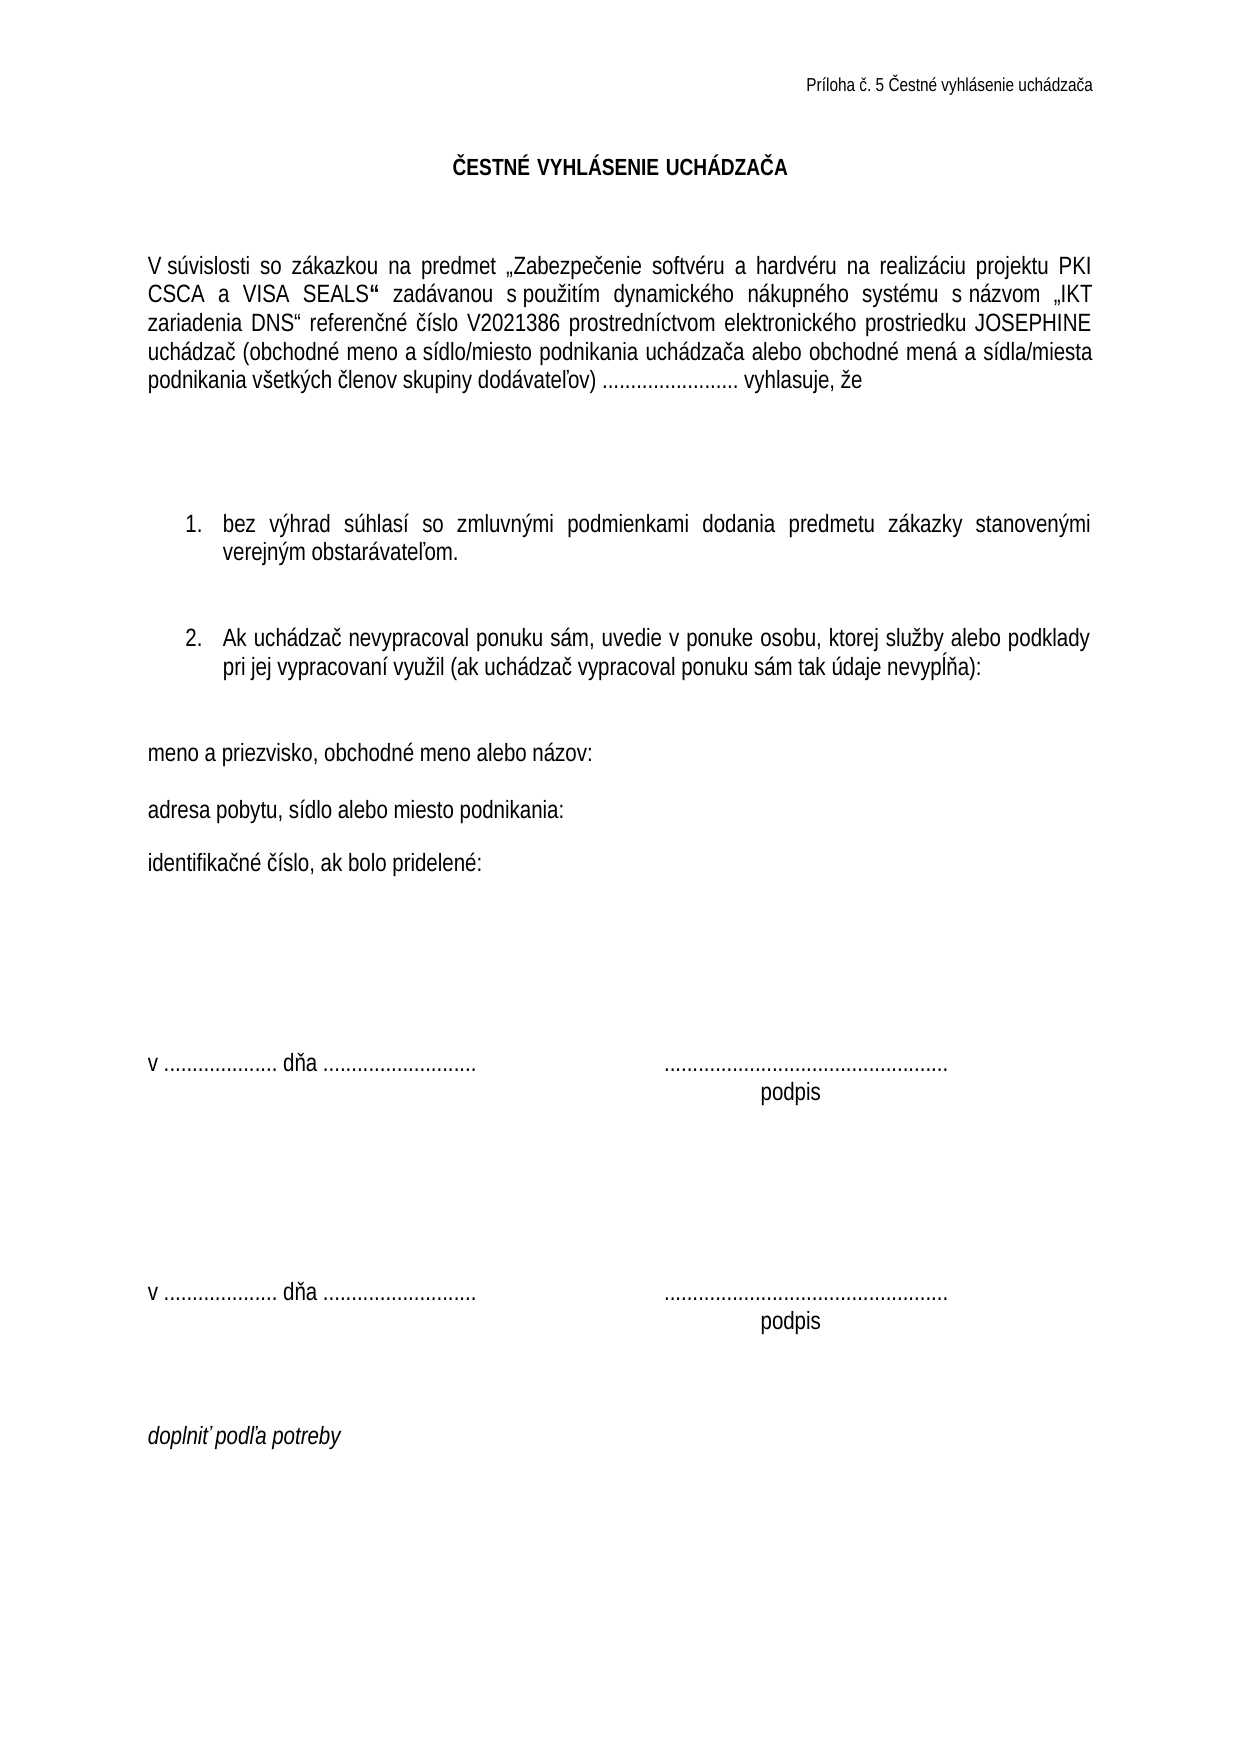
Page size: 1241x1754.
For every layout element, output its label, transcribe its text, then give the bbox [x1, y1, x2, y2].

text v .................... dňa ........................... .................................................. [148, 1048, 1093, 1077]
text V súvislosti so zákazkou na predmet „Zabezpečenie softvéru a hardvéru na realizáciu projektu PKI CSCA a VISA SEALS“ zadávanou s použitím dynamického nákupného systému s názvom „IKT zariadenia DNS“ referenčné číslo V2021386 prostredníctvom elektronického prostriedku JOSEPHINE uchádzač (obchodné meno a sídlo/miesto podnikania uchádzača alebo obchodné mená a sídla/miesta podnikania všetkých členov skupiny dodávateľov) ........................ vyhlasuje, že [148, 251, 1093, 394]
subtitle čestné vyhlásenie uchádzača [148, 148, 1093, 181]
text adresa pobytu, sídlo alebo miesto podnikania: [148, 795, 1093, 824]
text doplniť podľa potreby [148, 1421, 1093, 1449]
list bez výhrad súhlasí so zmluvnými podmienkami dodania predmetu zákazky stanovenými verejným obstarávateľom. [185, 509, 1093, 566]
text podpis [148, 1077, 1093, 1106]
text v .................... dňa ........................... .................................................. [148, 1277, 1093, 1306]
list Ak uchádzač nevypracoval ponuku sám, uvedie v ponuke osobu, ktorej služby alebo podklady pri jej vypracovaní využil (ak uchádzač vypracoval ponuku sám tak údaje nevypĺňa): [185, 623, 1093, 681]
text meno a priezvisko, obchodné meno alebo názov: [148, 738, 1093, 766]
text podpis [148, 1306, 1093, 1335]
text identifikačné číslo, ak bolo pridelené: [148, 848, 1093, 876]
